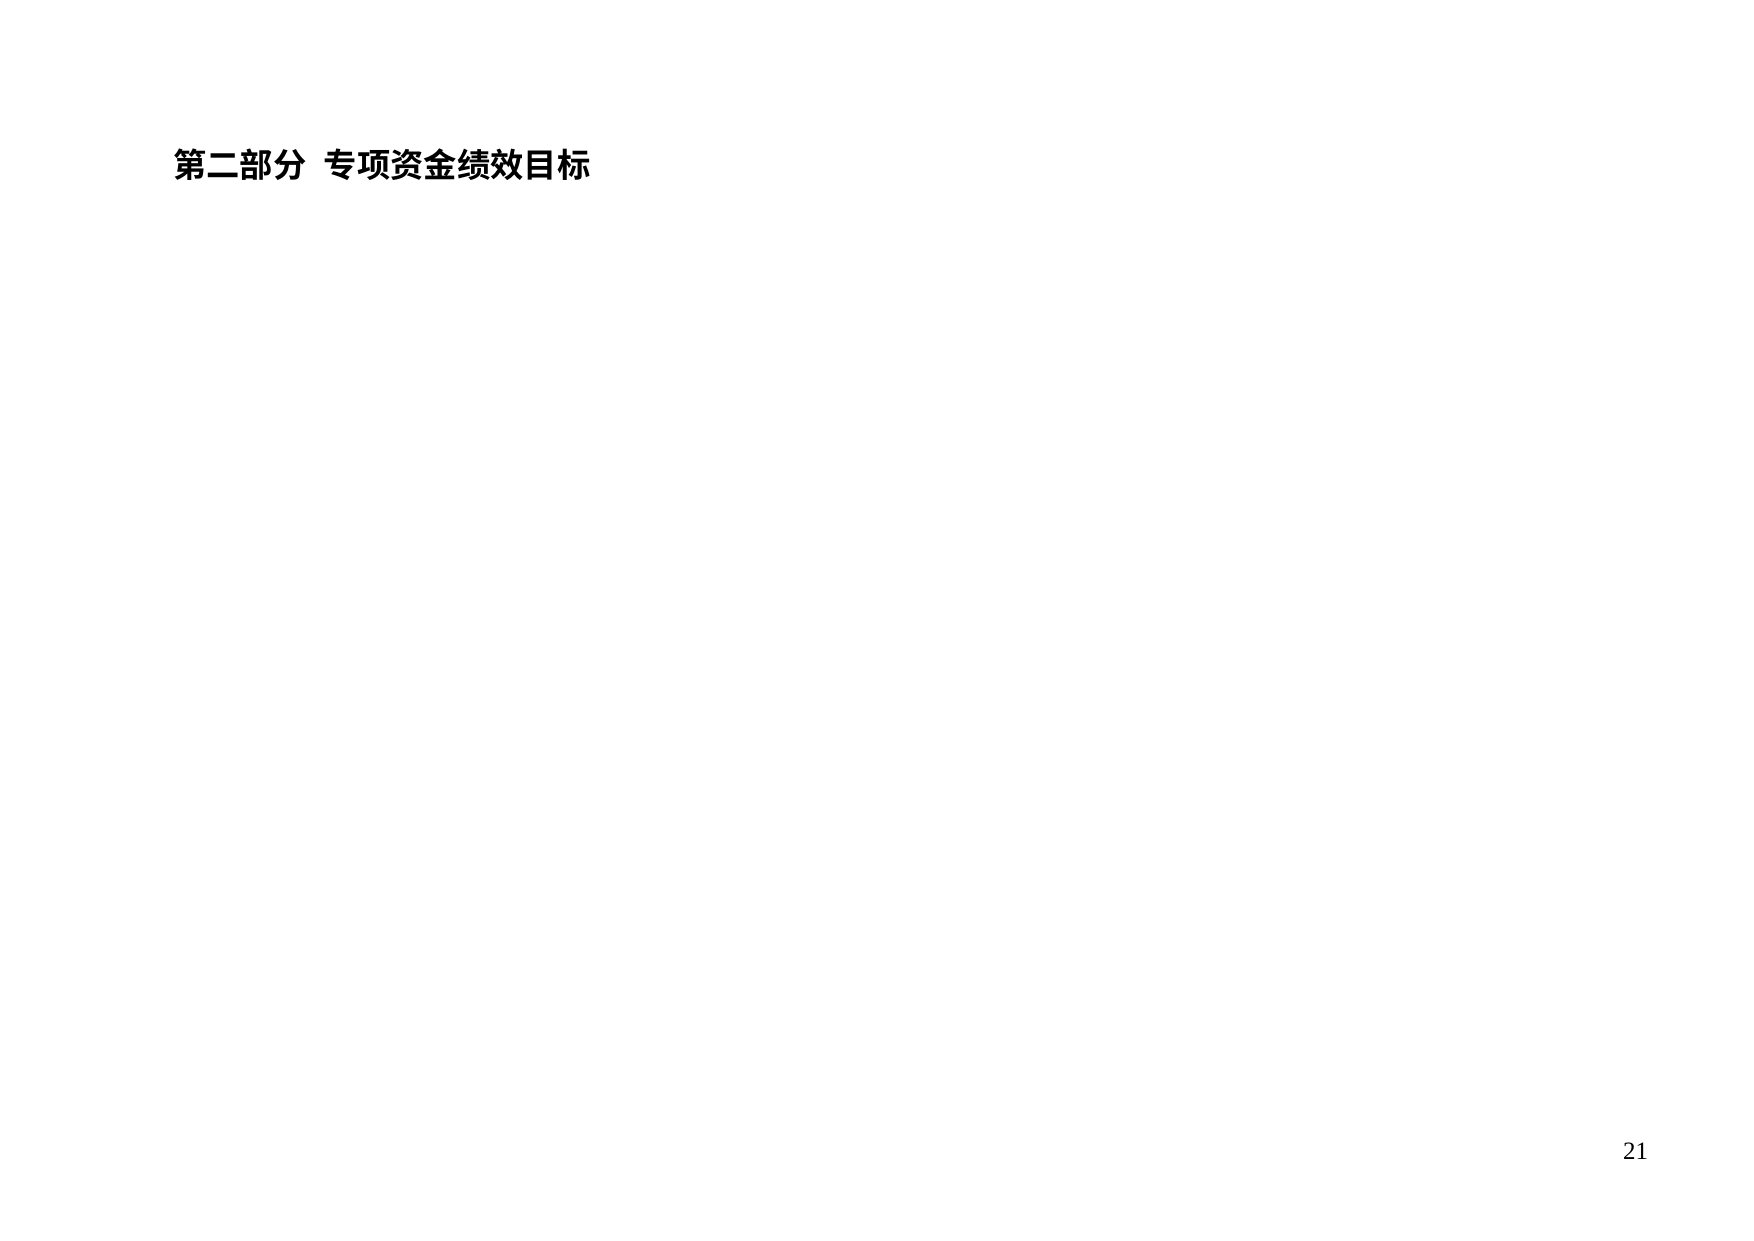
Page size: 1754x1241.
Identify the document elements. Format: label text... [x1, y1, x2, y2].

text 第二部分 专项资金绩效目标 [106, 142, 1648, 187]
